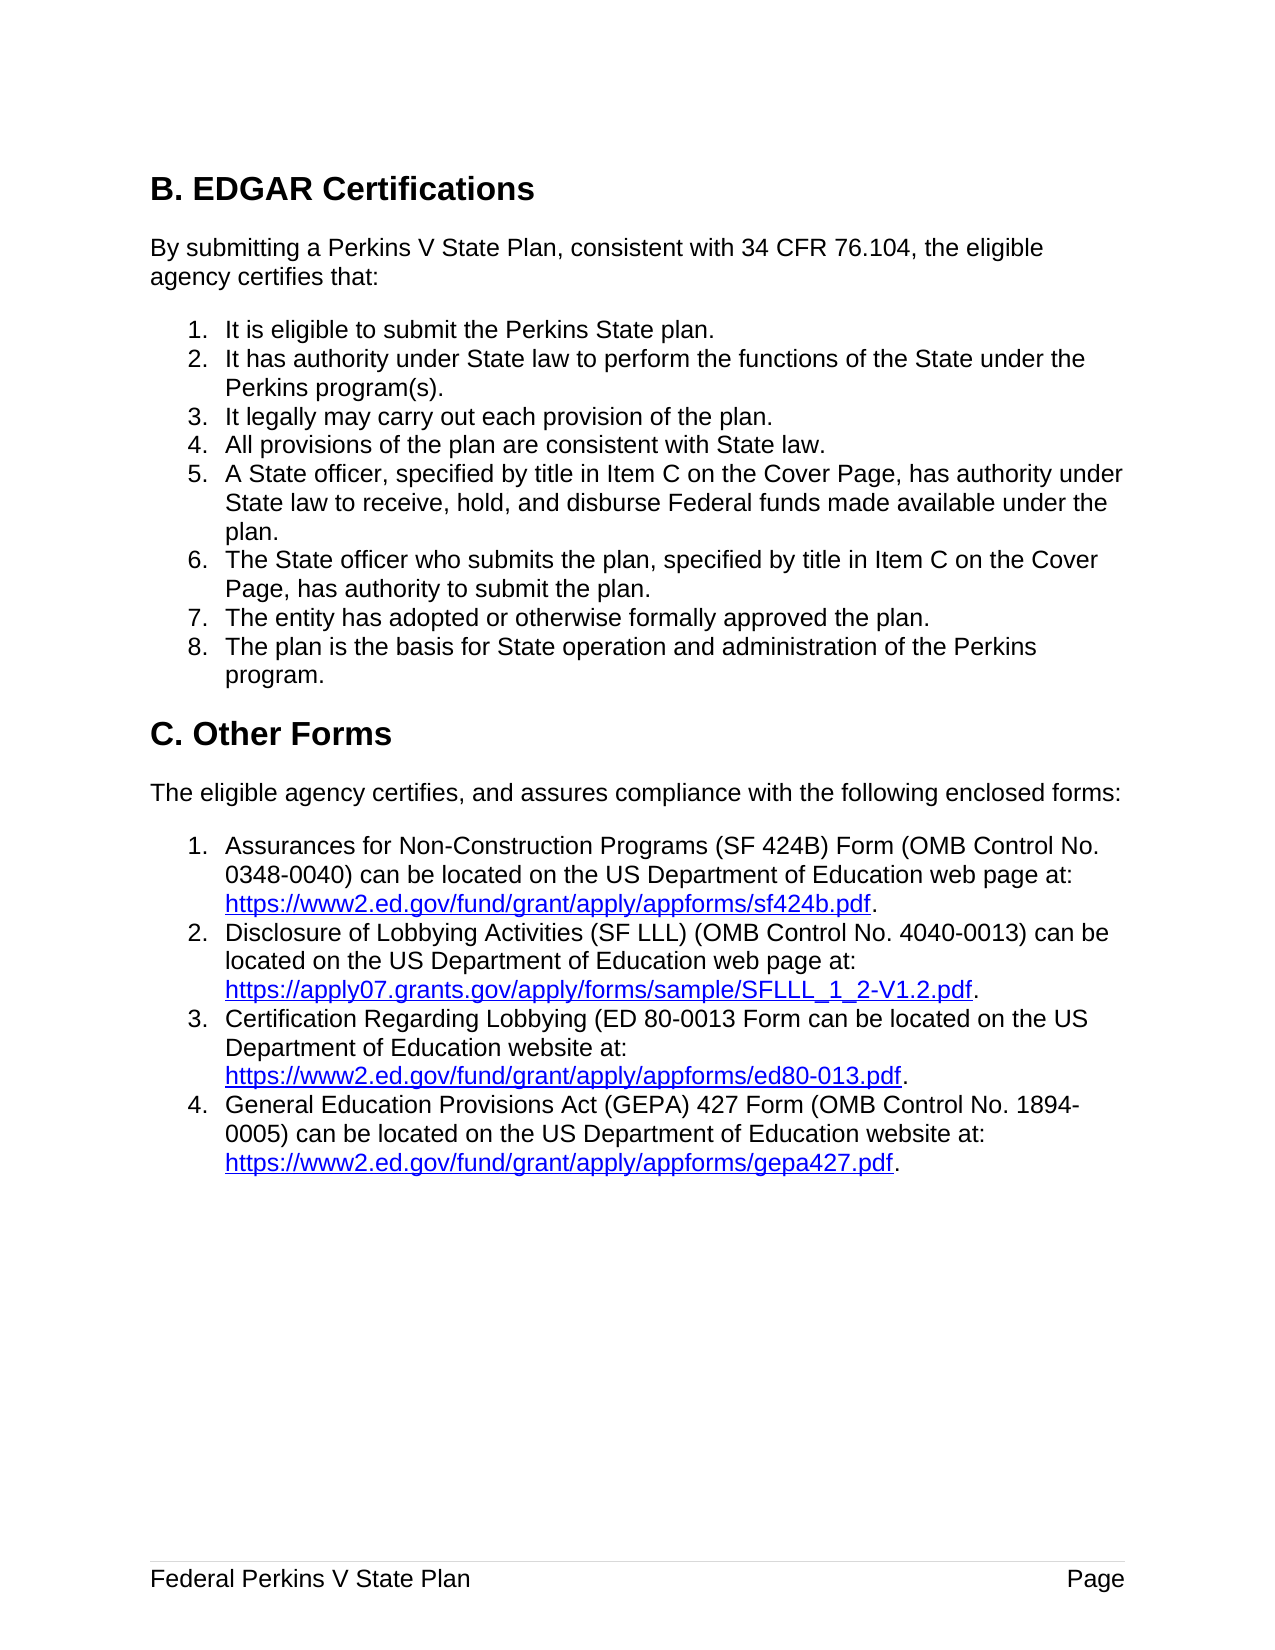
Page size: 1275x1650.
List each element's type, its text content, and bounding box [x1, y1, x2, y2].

subtitle B. EDGAR Certifications [150, 169, 1125, 208]
list The plan is the basis for State operation and administration of the Perkins program. [187, 632, 1125, 689]
list Certification Regarding Lobbying (ED 80-0013 Form can be located on the US Department of Education website at: https://www2.ed.gov/fund/grant/apply/appforms/ed80-013.pdf. [187, 1004, 1125, 1090]
list It is eligible to submit the Perkins State plan. [187, 315, 1125, 344]
list Assurances for Non-Construction Programs (SF 424B) Form (OMB Control No. 0348-0040) can be located on the US Department of Education web page at: https://www2.ed.gov/fund/grant/apply/appforms/sf424b.pdf. [187, 831, 1125, 918]
list It has authority under State law to perform the functions of the State under the Perkins program(s). [187, 344, 1125, 402]
list A State officer, specified by title in Item C on the Cover Page, has authority under State law to receive, hold, and disburse Federal funds made available under the plan. [187, 459, 1125, 545]
text The eligible agency certifies, and assures compliance with the following enclosed forms: [150, 778, 1125, 806]
list General Education Provisions Act (GEPA) 427 Form (OMB Control No. 1894-0005) can be located on the US Department of Education website at: https://www2.ed.gov/fund/grant/apply/appforms/gepa427.pdf. [187, 1090, 1125, 1176]
text By submitting a Perkins V State Plan, consistent with 34 CFR 76.104, the eligible agency certifies that: [150, 233, 1125, 290]
subtitle C. Other Forms [150, 714, 1125, 753]
list The entity has adopted or otherwise formally approved the plan. [187, 603, 1125, 632]
list Disclosure of Lobbying Activities (SF LLL) (OMB Control No. 4040-0013) can be located on the US Department of Education web page at: https://apply07.grants.gov/apply/forms/sample/SFLLL_1_2-V1.2.pdf. [187, 918, 1125, 1004]
list It legally may carry out each provision of the plan. [187, 402, 1125, 430]
list The State officer who submits the plan, specified by title in Item C on the Cover Page, has authority to submit the plan. [187, 545, 1125, 603]
list All provisions of the plan are consistent with State law. [187, 430, 1125, 459]
